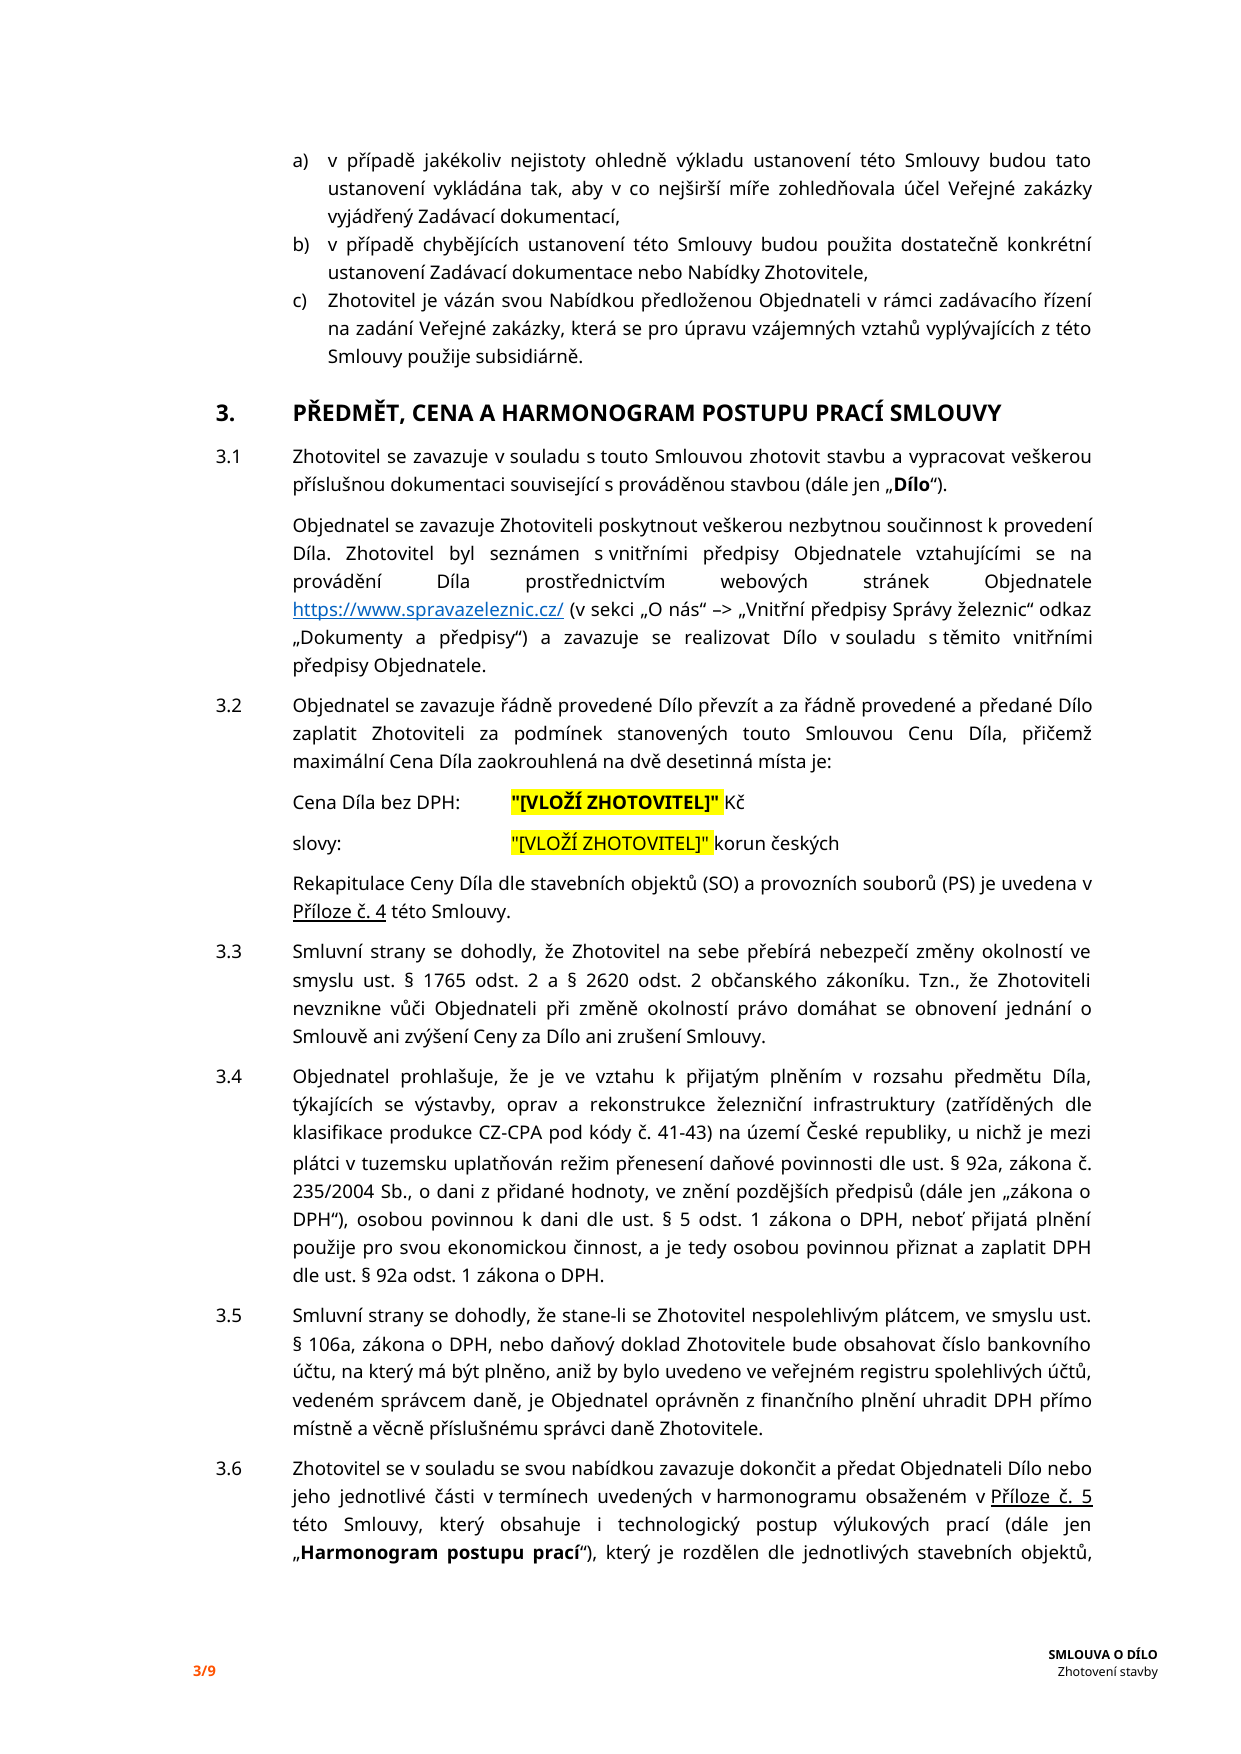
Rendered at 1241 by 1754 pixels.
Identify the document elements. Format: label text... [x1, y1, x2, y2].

list Objednatel se zavazuje Zhotoviteli poskytnout veškerou nezbytnou součinnost k provedení Díla. Zhotovitel byl seznámen s vnitřními předpisy Objednatele vztahujícími se na provádění Díla prostřednictvím webových stránek Objednatele https://www.spravazeleznic.cz/ (v sekci „O nás“ –> „Vnitřní předpisy Správy železnic“ odkaz „Dokumenty a předpisy“) a zavazuje se realizovat Dílo v souladu s těmito vnitřními předpisy Objednatele. [292, 512, 1093, 678]
text Cena Díla bez DPH: Kč [292, 789, 511, 815]
text Zhotovitel je vázán svou Nabídkou předloženou Objednateli v rámci zadávacího řízení na zadání Veřejné zakázky, která se pro úpravu vzájemných vztahů vyplývajících z této Smlouvy použije subsidiárně. [292, 288, 1093, 369]
text Zhotovitel se zavazuje v souladu s touto Smlouvou zhotovit stavbu a vypracovat veškerou příslušnou dokumentaci související s prováděnou stavbou (dále jen „Dílo“). [216, 443, 1093, 497]
text slovy: korun českých [714, 830, 1093, 855]
text Smluvní strany se dohodly, že Zhotovitel na sebe přebírá nebezpečí změny okolností ve smyslu ust. § 1765 odst. 2 a § 2620 odst. 2 občanského zákoníku. Tzn., že Zhotoviteli nevznikne vůči Objednateli při změně okolností právo domáhat se obnovení jednání o Smlouvě ani zvýšení Ceny za Dílo ani zrušení Smlouvy. [216, 939, 1093, 1048]
text PŘEDMĚT, CENA A HARMONOGRAM POSTUPU PRACÍ SMLOUVY [216, 397, 1093, 428]
text slovy: korun českých [292, 830, 511, 855]
text Rekapitulace Ceny Díla dle stavebních objektů (SO) a provozních souborů (PS) je uvedena v Příloze č. 4 této Smlouvy. [292, 870, 1093, 924]
text v případě jakékoliv nejistoty ohledně výkladu ustanovení této Smlouvy budou tato ustanovení vykládána tak, aby v co nejširší míře zohledňovala účel Veřejné zakázky vyjádřený Zadávací dokumentací, [292, 147, 1093, 229]
text v případě chybějících ustanovení této Smlouvy budou použita dostatečně konkrétní ustanovení Zadávací dokumentace nebo Nabídky Zhotovitele, [292, 232, 1093, 285]
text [216, 1455, 1093, 1565]
text Cena Díla bez DPH: Kč [724, 789, 1093, 815]
text Objednatel prohlašuje, že je ve vztahu k přijatým plněním v rozsahu předmětu Díla, týkajících se výstavby, oprav a rekonstrukce železniční infrastruktury (zatříděných dle klasifikace produkce CZ-CPA pod kódy č. 41-43) na území České republiky, u nichž je mezi plátci v tuzemsku uplatňován režim přenesení daňové povinnosti dle ust. § 92a, zákona č. 235/2004 Sb., o dani z přidané hodnoty, ve znění pozdějších předpisů (dále jen „zákona o DPH“), osobou povinnou k dani dle ust. § 5 odst. 1 zákona o DPH, neboť přijatá plnění použije pro svou ekonomickou činnost, a je tedy osobou povinnou přiznat a zaplatit DPH dle ust. § 92a odst. 1 zákona o DPH. [216, 1063, 1093, 1288]
text Smluvní strany se dohodly, že stane-li se Zhotovitel nespolehlivým plátcem, ve smyslu ust. § 106a, zákona o DPH, nebo daňový doklad Zhotovitele bude obsahovat číslo bankovního účtu, na který má být plněno, aniž by bylo uvedeno ve veřejném registru spolehlivých účtů, vedeném správcem daně, je Objednatel oprávněn z finančního plnění uhradit DPH přímo místně a věcně příslušnému správci daně Zhotovitele. [216, 1303, 1093, 1440]
text Objednatel se zavazuje řádně provedené Dílo převzít a za řádně provedené a předané Dílo zaplatit Zhotoviteli za podmínek stanovených touto Smlouvou Cenu Díla, přičemž maximální Cena Díla zaokrouhlená na dvě desetinná místa je: [216, 693, 1093, 774]
